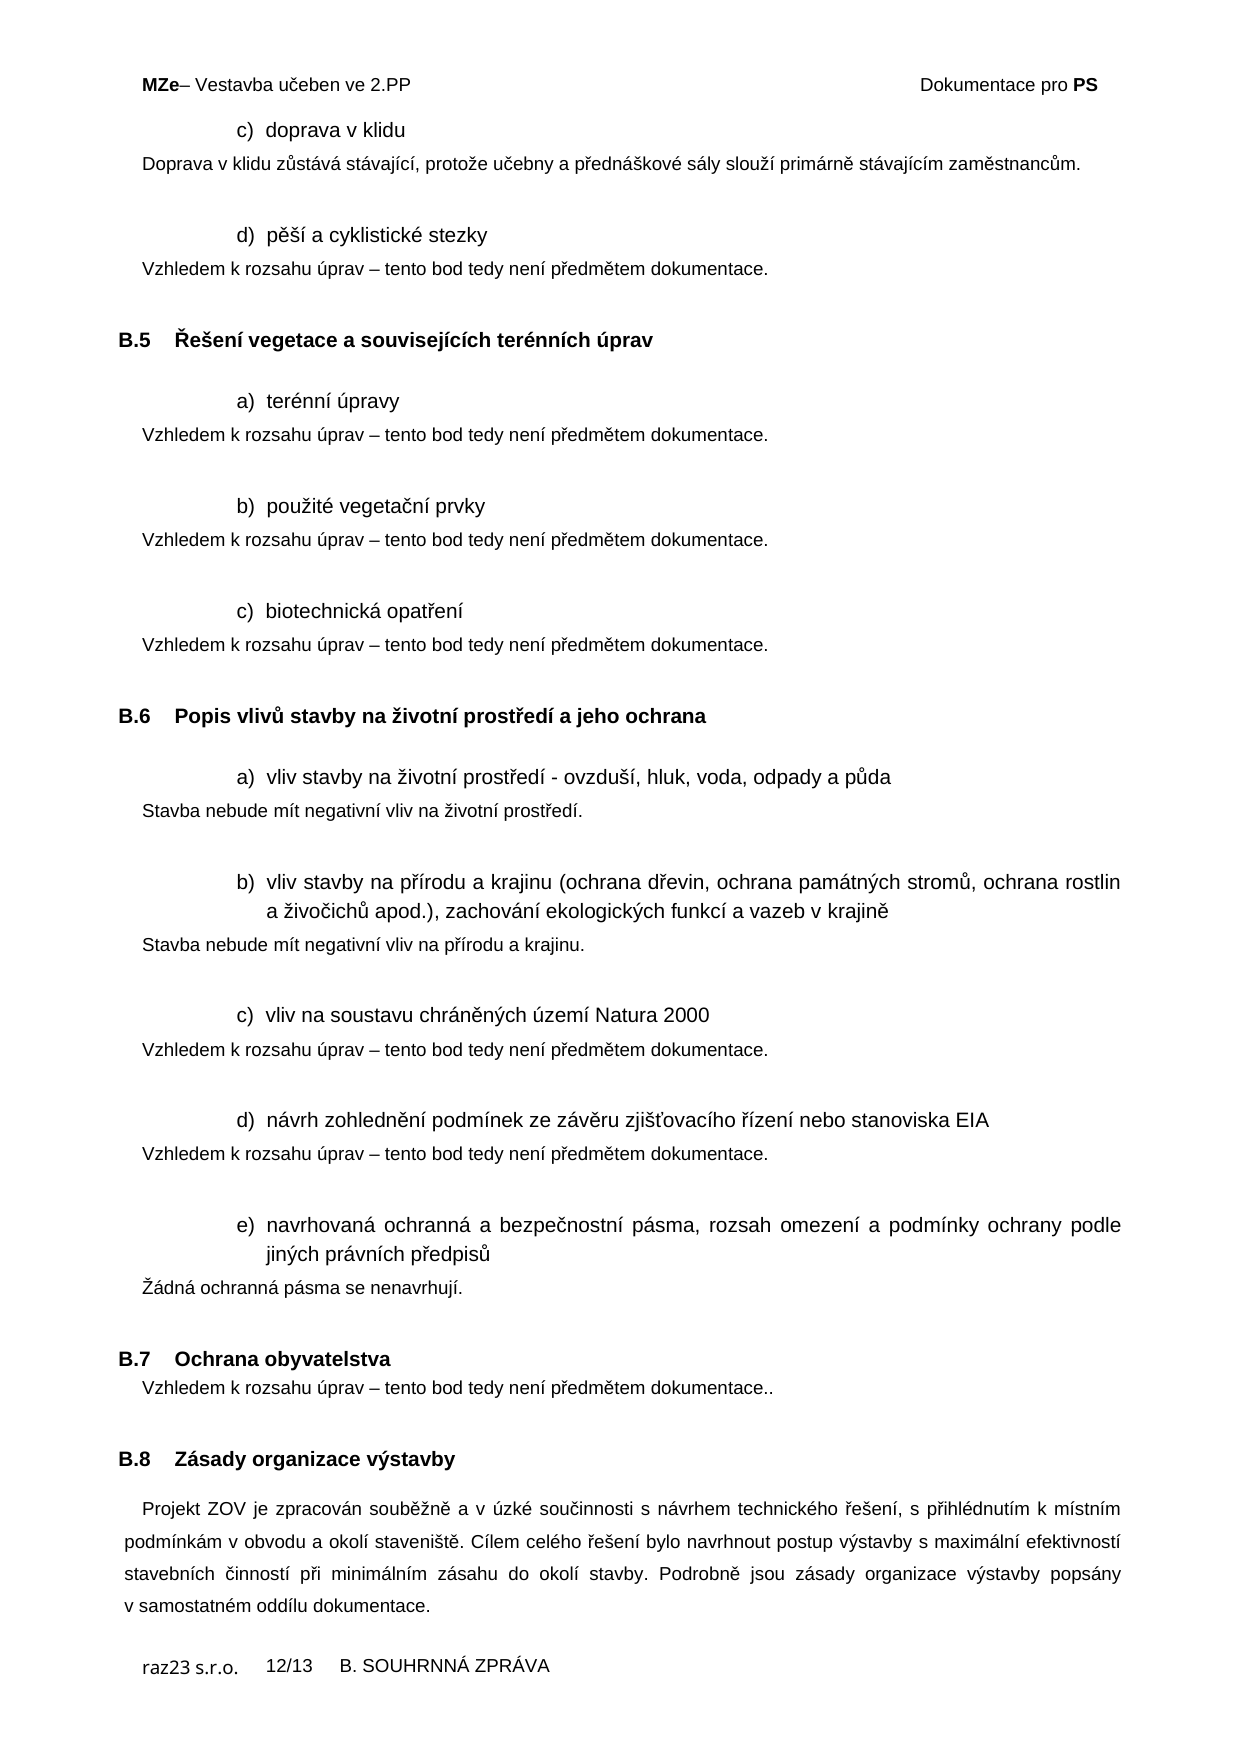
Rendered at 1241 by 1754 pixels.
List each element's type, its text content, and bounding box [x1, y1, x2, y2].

text Žádná ochranná pásma se nenavrhují. [124, 1277, 1122, 1298]
text Vzhledem k rozsahu úprav – tento bod tedy není předmětem dokumentace. [124, 258, 1122, 279]
subtitle Popis vlivů stavby na životní prostředí a jeho ochrana [118, 703, 1122, 727]
subtitle doprava v klidu [236, 118, 1122, 142]
text Doprava v klidu zůstává stávající, protože učebny a přednáškové sály slouží primárně stávajícím zaměstnancům. [124, 153, 1122, 175]
subtitle vliv na soustavu chráněných území Natura 2000 [236, 1003, 1122, 1027]
subtitle vliv stavby na životní prostředí - ovzduší, hluk, voda, odpady a půda [236, 765, 1122, 789]
text Vzhledem k rozsahu úprav – tento bod tedy není předmětem dokumentace. [124, 529, 1122, 551]
subtitle návrh zohlednění podmínek ze závěru zjišťovacího řízení nebo stanoviska EIA [236, 1108, 1122, 1132]
subtitle Ochrana obyvatelstva [118, 1346, 1122, 1370]
text Vzhledem k rozsahu úprav – tento bod tedy není předmětem dokumentace. [124, 1038, 1122, 1060]
subtitle pěší a cyklistické stezky [236, 223, 1122, 247]
text Vzhledem k rozsahu úprav – tento bod tedy není předmětem dokumentace.. [124, 1377, 1122, 1398]
text Vzhledem k rozsahu úprav – tento bod tedy není předmětem dokumentace. [124, 634, 1122, 655]
subtitle terénní úpravy [236, 389, 1122, 413]
text Stavba nebude mít negativní vliv na přírodu a krajinu. [124, 933, 1122, 955]
subtitle vliv stavby na přírodu a krajinu (ochrana dřevin, ochrana památných stromů, ochrana rostlin a živočichů apod.), zachování ekologických funkcí a vazeb v krajině [236, 870, 1122, 922]
subtitle Řešení vegetace a souvisejících terénních úprav [118, 328, 1122, 352]
subtitle biotechnická opatření [236, 599, 1122, 623]
text Stavba nebude mít negativní vliv na životní prostředí. [124, 800, 1122, 822]
text Projekt ZOV je zpracován souběžně a v úzké součinnosti s návrhem technického řešení, s přihlédnutím k místním podmínkám v obvodu a okolí staveniště. Cílem celého řešení bylo navrhnout postup výstavby s maximální efektivností stavebních činností při minimálním zásahu do okolí stavby. Podrobně jsou zásady organizace výstavby popsány v samostatném oddílu dokumentace. [124, 1498, 1122, 1617]
text Vzhledem k rozsahu úprav – tento bod tedy není předmětem dokumentace. [124, 424, 1122, 446]
subtitle použité vegetační prvky [236, 494, 1122, 518]
text Vzhledem k rozsahu úprav – tento bod tedy není předmětem dokumentace. [124, 1143, 1122, 1165]
subtitle Zásady organizace výstavby [118, 1446, 1122, 1470]
subtitle navrhovaná ochranná a bezpečnostní pásma, rozsah omezení a podmínky ochrany podle jiných právních předpisů [236, 1213, 1122, 1266]
